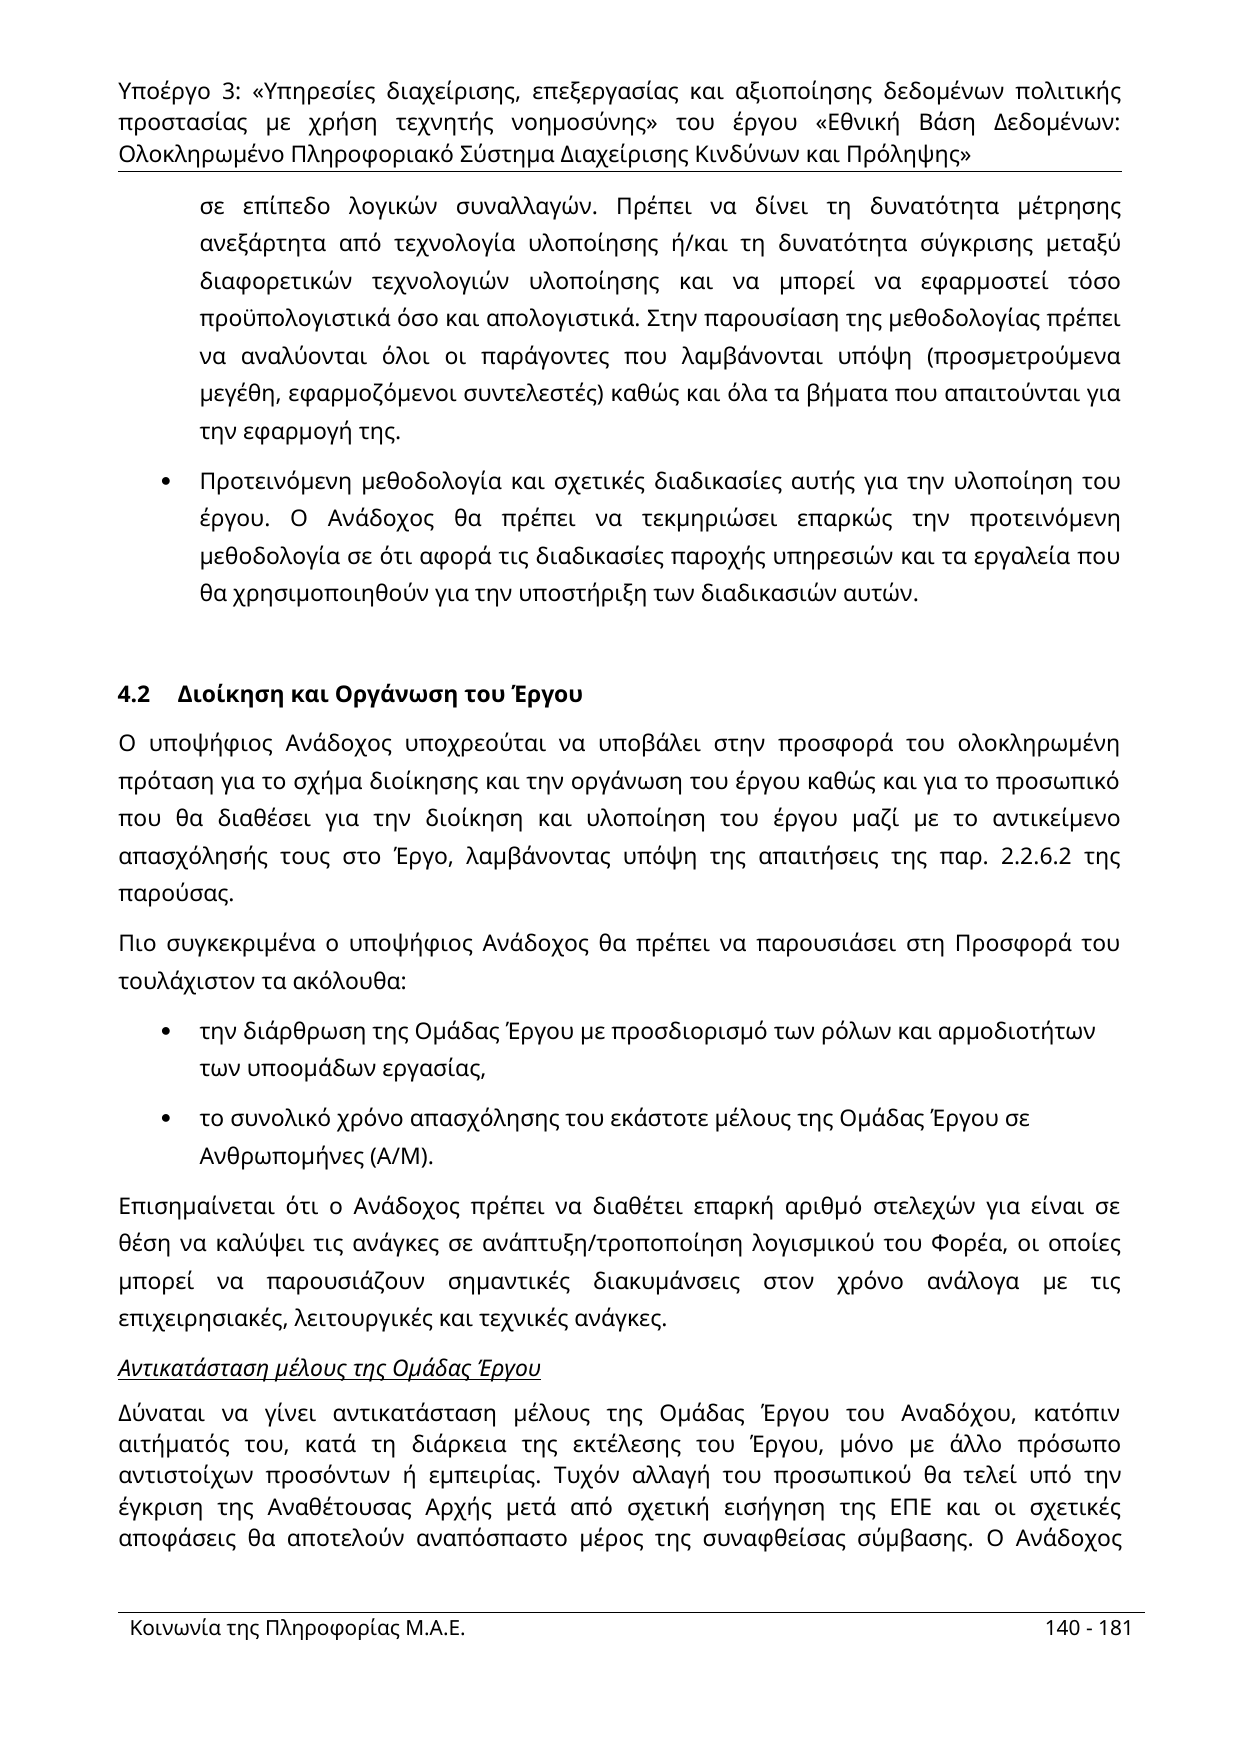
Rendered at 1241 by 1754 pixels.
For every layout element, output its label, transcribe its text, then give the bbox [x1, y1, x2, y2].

list το συνολικό χρόνο απασχόλησης του εκάστοτε μέλους της Ομάδας Έργου σε Ανθρωπομήνες (Α/Μ). [162, 1097, 1122, 1172]
list την διάρθρωση της Ομάδας Έργου με προσδιορισμό των ρόλων και αρμοδιοτήτων των υποομάδων εργασίας, [162, 1009, 1122, 1084]
text Πιο συγκεκριμένα ο υποψήφιος Ανάδοχος θα πρέπει να παρουσιάσει στη Προσφορά του τουλάχιστον τα ακόλουθα: [118, 922, 1122, 997]
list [162, 184, 1122, 447]
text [118, 1397, 1122, 1553]
list Προτεινόμενη μεθοδολογία και σχετικές διαδικασίες αυτής για την υλοποίηση του έργου. Ο Ανάδοχος θα πρέπει να τεκμηριώσει επαρκώς την προτεινόμενη μεθοδολογία σε ότι αφορά τις διαδικασίες παροχής υπηρεσιών και τα εργαλεία που θα χρησιμοποιηθούν για την υποστήριξη των διαδικασιών αυτών. [162, 459, 1122, 609]
text Ο υποψήφιος Ανάδοχος υποχρεούται να υποβάλει στην προσφορά του ολοκληρωμένη πρόταση για το σχήμα διοίκησης και την οργάνωση του έργου καθώς και για το προσωπικό που θα διαθέσει για την διοίκηση και υλοποίηση του έργου μαζί με το αντικείμενο απασχόλησής τους στο Έργο, λαμβάνοντας υπόψη της απαιτήσεις της παρ. 2.2.6.2 της παρούσας. [118, 722, 1122, 909]
list Διοίκηση και Οργάνωση του Έργου [117, 678, 1122, 709]
text Αντικατάσταση μέλους της Ομάδας Έργου [118, 1347, 1122, 1384]
text Επισημαίνεται ότι ο Ανάδοχος πρέπει να διαθέτει επαρκή αριθμό στελεχών για είναι σε θέση να καλύψει τις ανάγκες σε ανάπτυξη/τροποποίηση λογισμικού του Φορέα, οι οποίες μπορεί να παρουσιάζουν σημαντικές διακυμάνσεις στον χρόνο ανάλογα με τις επιχειρησιακές, λειτουργικές και τεχνικές ανάγκες. [118, 1184, 1122, 1334]
